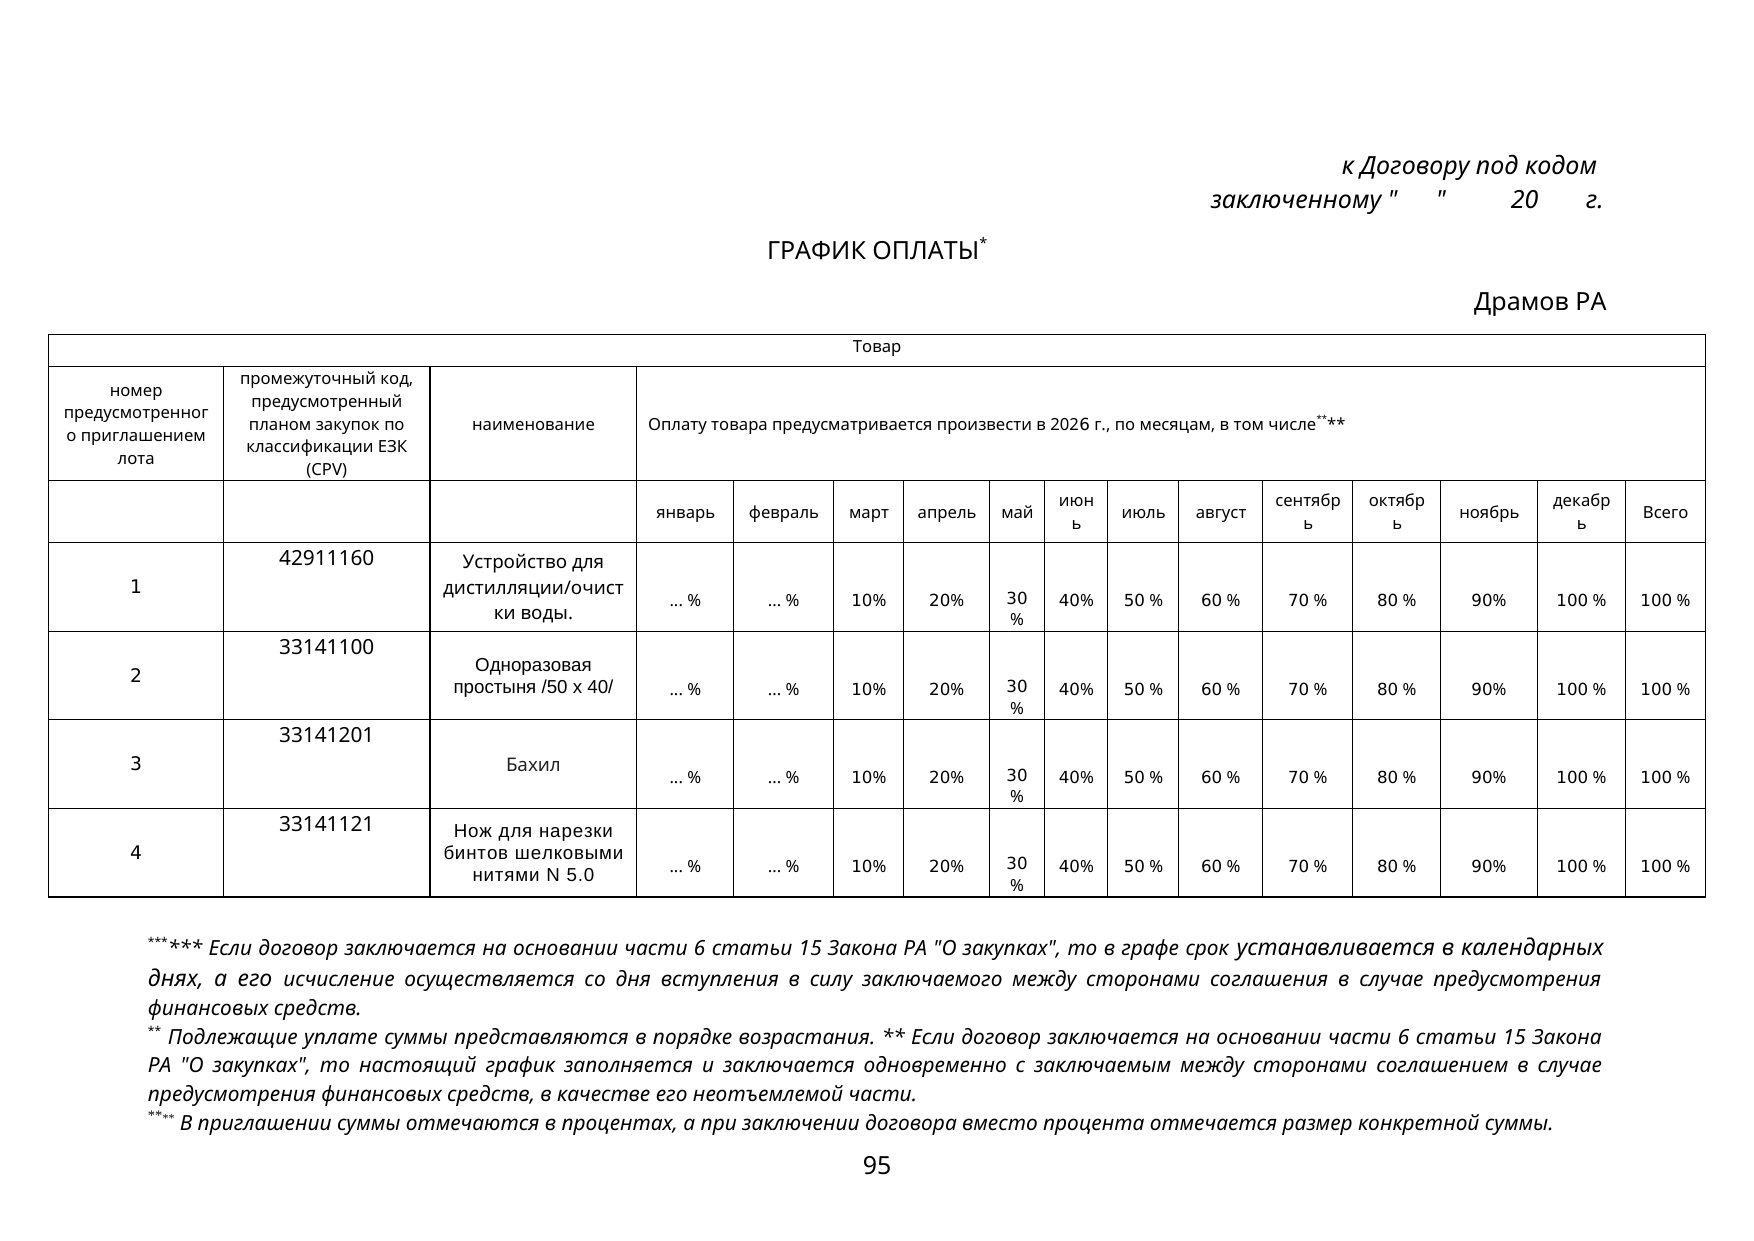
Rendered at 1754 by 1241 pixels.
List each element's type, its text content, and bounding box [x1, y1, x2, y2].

table_cell 100 % [1538, 720, 1625, 808]
table_cell промежуточный код, предусмотренный планом закупок по классификации ЕЗК (CPV) [224, 367, 429, 480]
table_cell 100 % [1626, 720, 1705, 808]
table_cell 33141121 [224, 809, 429, 896]
table_cell Всего [1626, 481, 1705, 542]
table_cell 90% [1441, 632, 1537, 719]
table_cell Устройство для дистилляции/очистки воды. [431, 543, 636, 631]
table_cell 80 % [1353, 720, 1440, 808]
table_cell наименование [431, 367, 636, 480]
table_cell 30 % [990, 543, 1044, 631]
table_cell 100 % [1538, 632, 1625, 719]
table_cell 40% [1045, 720, 1107, 808]
table_cell 20% [904, 632, 989, 719]
table_cell 80 % [1353, 809, 1440, 896]
table_cell декабрь [1538, 481, 1625, 542]
table_cell 10% [834, 543, 903, 631]
table_cell февраль [734, 481, 833, 542]
table_cell 40% [1045, 632, 1107, 719]
table_cell 40% [1045, 809, 1107, 896]
table_cell 2 [49, 632, 223, 719]
table_cell Нож для нарезки бинтов шелковыми нитями N 5.0 [431, 809, 636, 896]
table_cell 10% [834, 720, 903, 808]
table_cell 50 % [1108, 720, 1178, 808]
table_cell октябрь [1353, 481, 1440, 542]
table_cell январь [637, 481, 733, 542]
table_cell 70 % [1263, 809, 1352, 896]
table_cell июнь [1045, 481, 1107, 542]
table_cell 20% [904, 543, 989, 631]
table_cell 30 % [990, 809, 1044, 896]
table_cell май [990, 481, 1044, 542]
table_cell 70 % [1263, 632, 1352, 719]
text к Договору под кодом заключенному " " 20 г. [148, 148, 1606, 216]
table_cell 90% [1441, 720, 1537, 808]
table_cell 10% [834, 809, 903, 896]
table_cell 100 % [1626, 543, 1705, 631]
table_cell 80 % [1353, 543, 1440, 631]
table_cell 100 % [1626, 809, 1705, 896]
table_cell 20% [904, 720, 989, 808]
table_header Товар [49, 335, 1705, 366]
table_cell номер предусмотренного приглашением лота [49, 367, 223, 480]
table_cell 60 % [1179, 809, 1262, 896]
table_cell 20% [904, 809, 989, 896]
table_cell 50 % [1108, 543, 1178, 631]
table_cell ... % [734, 543, 833, 631]
table_cell Оплату товара предусматривается произвести в 2026 г., по месяцам, в том числе** [637, 367, 1705, 480]
table_cell 10% [834, 632, 903, 719]
table_cell 70 % [1263, 543, 1352, 631]
table_cell март [834, 481, 903, 542]
table_cell сентябрь [1263, 481, 1352, 542]
table_cell ... % [637, 809, 733, 896]
table_cell [224, 481, 429, 542]
table_cell ... % [637, 543, 733, 631]
table_cell 40% [1045, 543, 1107, 631]
table_cell 30 % [990, 720, 1044, 808]
table_cell 1 [49, 543, 223, 631]
table_cell [49, 481, 223, 542]
text Драмов РА [148, 283, 1606, 317]
table_cell ... % [734, 720, 833, 808]
table_cell Бахил [431, 720, 636, 808]
table_cell апрель [904, 481, 989, 542]
table_cell июль [1108, 481, 1178, 542]
table_cell [431, 481, 636, 542]
table_cell ноябрь [1441, 481, 1537, 542]
table_cell 100 % [1538, 543, 1625, 631]
table_cell 60 % [1179, 720, 1262, 808]
table_cell 70 % [1263, 720, 1352, 808]
table_cell 80 % [1353, 632, 1440, 719]
table_cell август [1179, 481, 1262, 542]
text ГРАФИК ОПЛАТЫ* [148, 232, 1606, 267]
table_cell 33141201 [224, 720, 429, 808]
table_cell 60 % [1179, 543, 1262, 631]
table_cell 60 % [1179, 632, 1262, 719]
table_cell 90% [1441, 543, 1537, 631]
table_cell ... % [637, 632, 733, 719]
table_cell 33141100 [224, 632, 429, 719]
table_cell 90% [1441, 809, 1537, 896]
table_cell 100 % [1626, 632, 1705, 719]
table_cell Одноразовая простыня /50 х 40/ [431, 632, 636, 719]
table_cell ... % [734, 632, 833, 719]
table_cell 4 [49, 809, 223, 896]
table_cell 3 [49, 720, 223, 808]
table_cell 42911160 [224, 543, 429, 631]
table_cell 50 % [1108, 809, 1178, 896]
table_cell ... % [734, 809, 833, 896]
table_cell 30 % [990, 632, 1044, 719]
table_cell 50 % [1108, 632, 1178, 719]
table_cell ... % [637, 720, 733, 808]
table_cell 100 % [1538, 809, 1625, 896]
